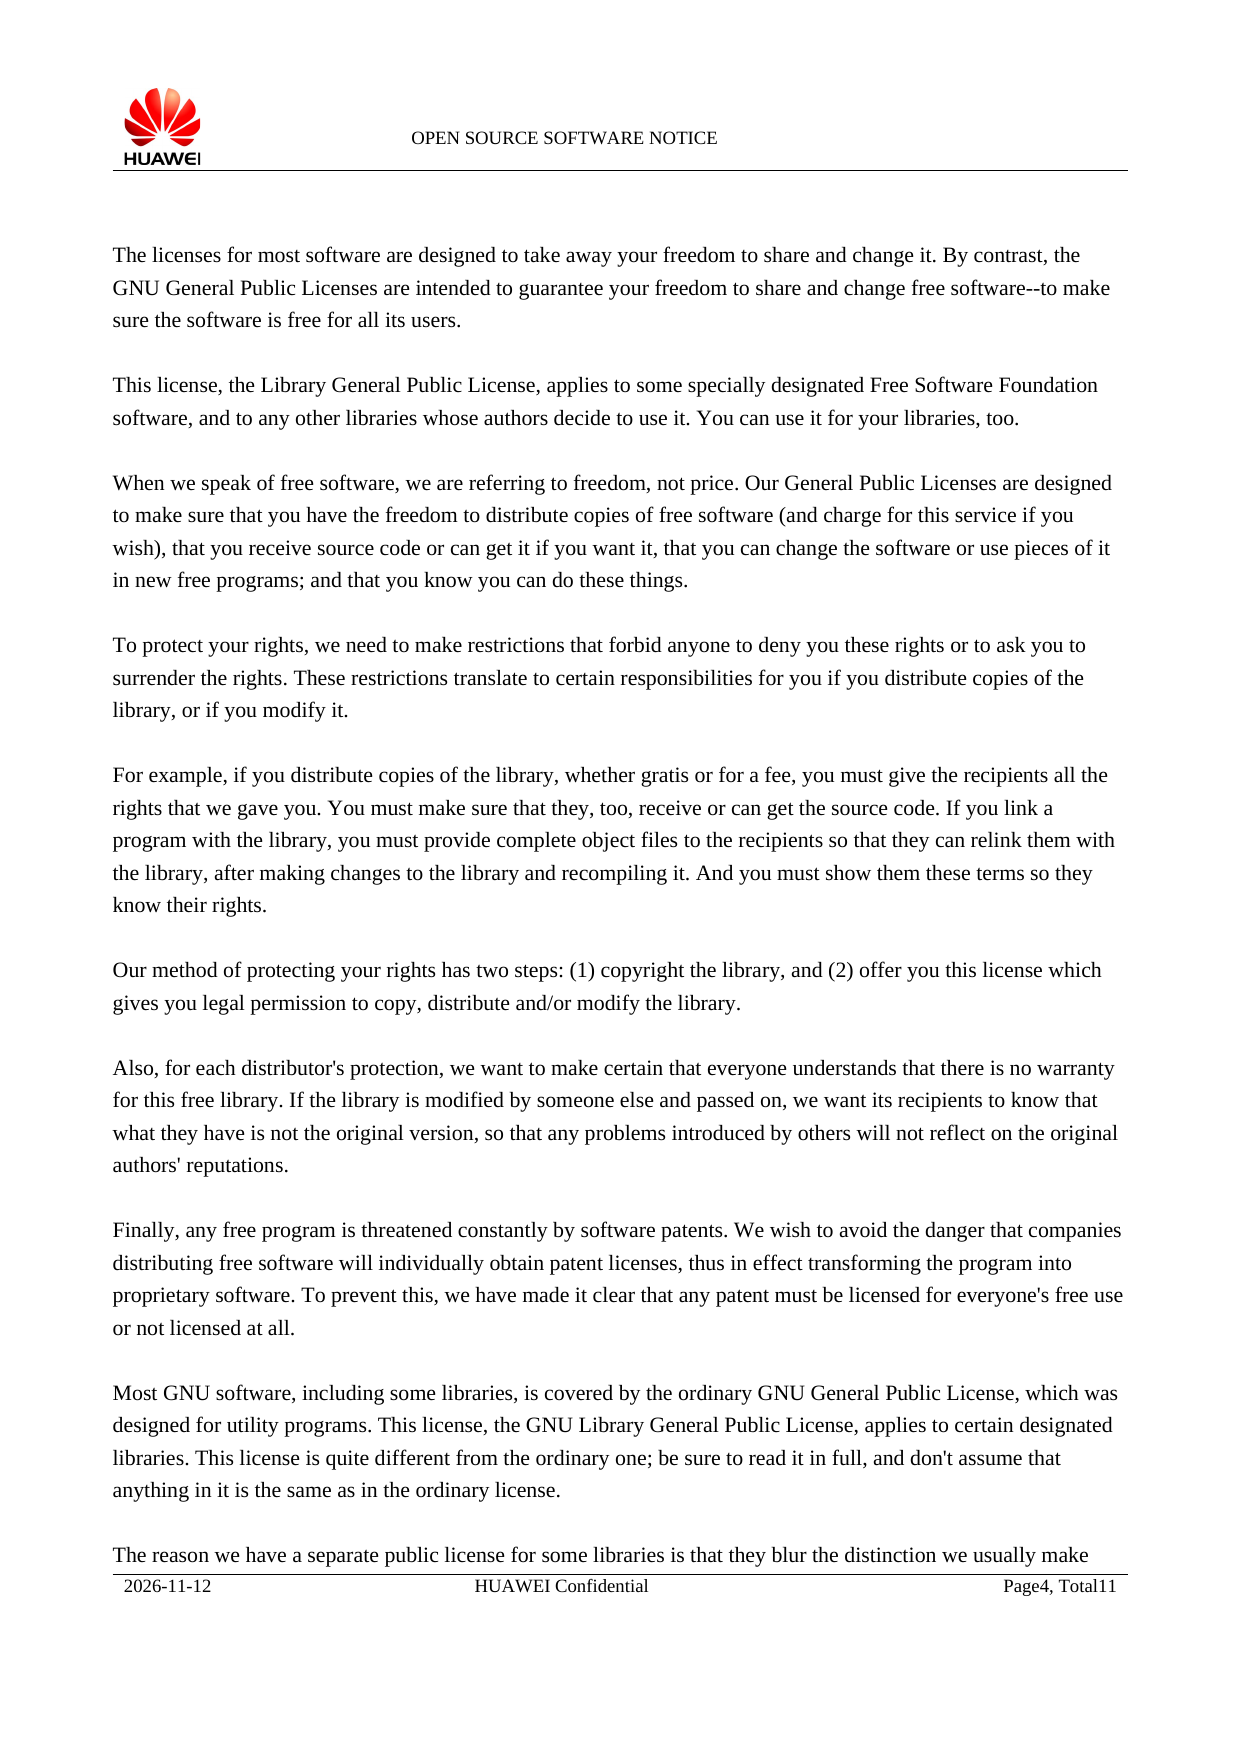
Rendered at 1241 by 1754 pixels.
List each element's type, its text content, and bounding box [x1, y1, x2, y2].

picture [124, 88, 201, 165]
